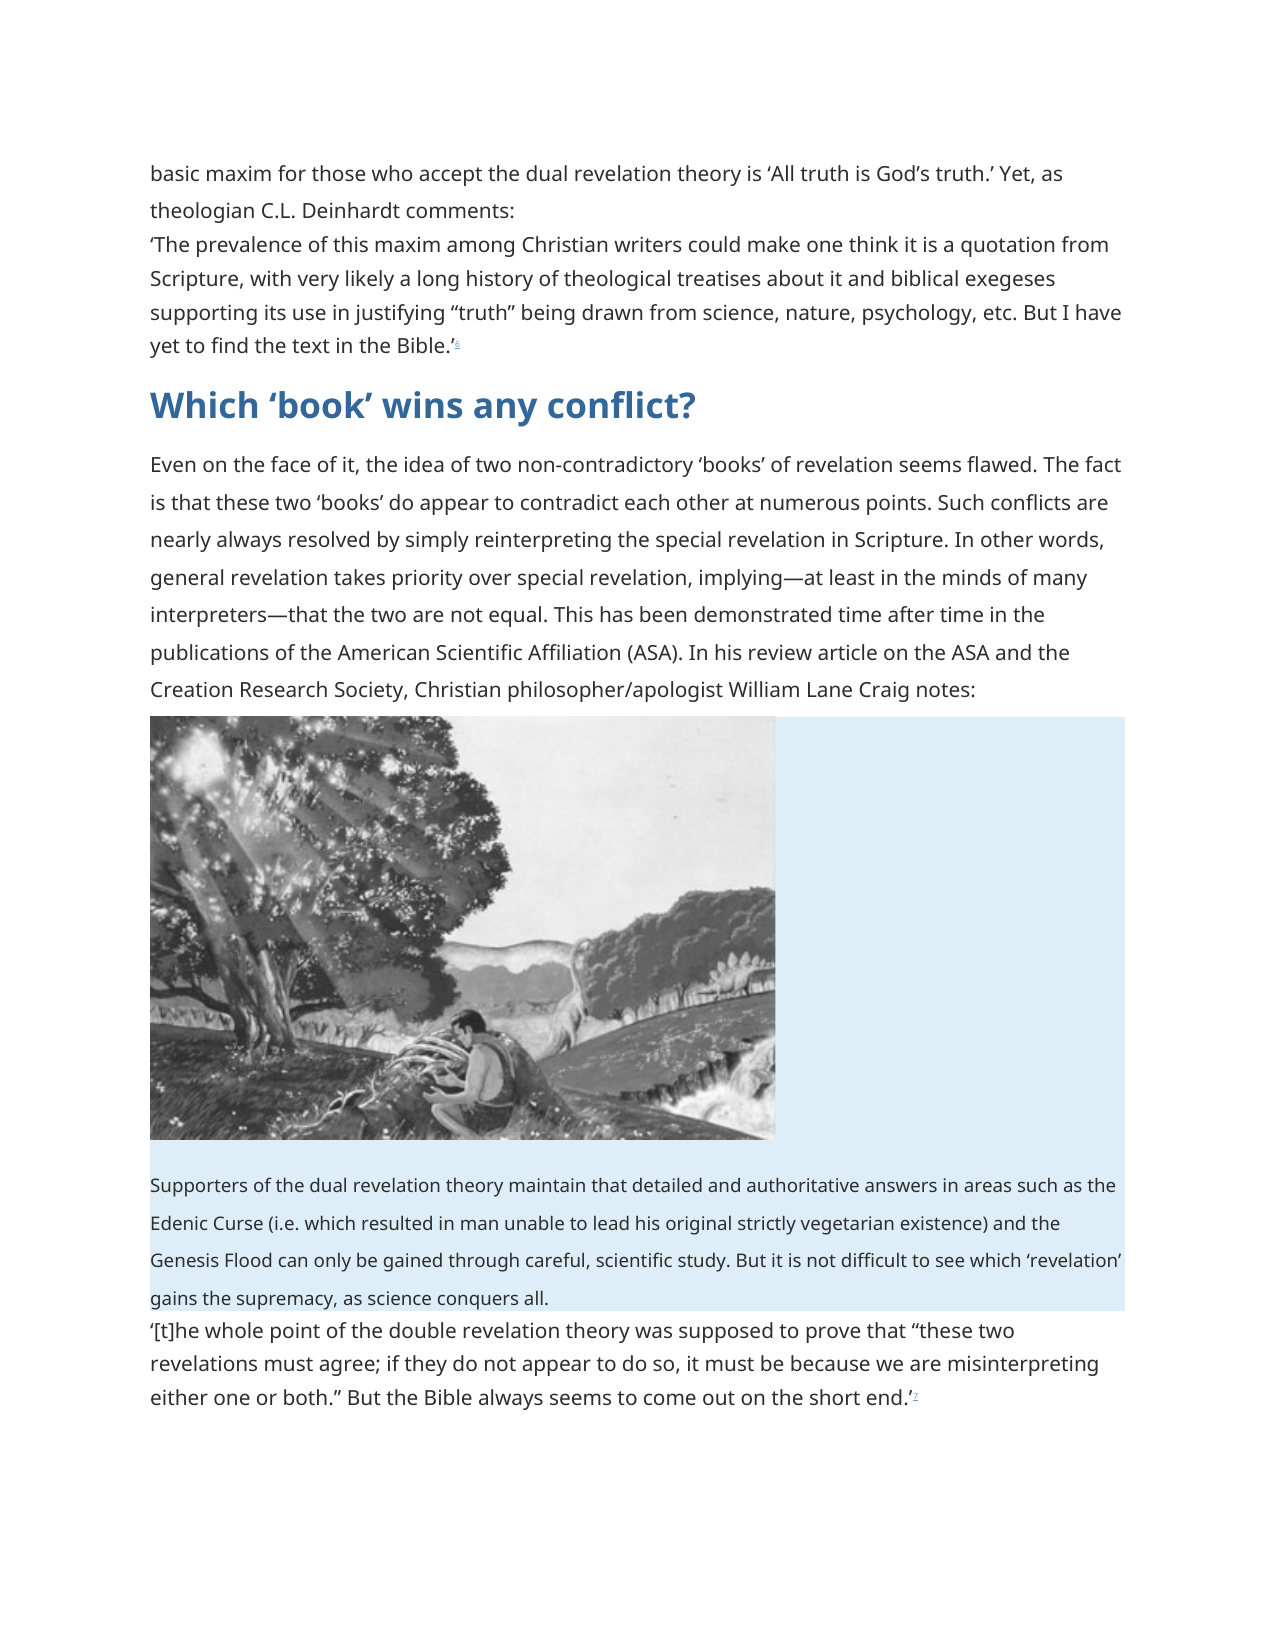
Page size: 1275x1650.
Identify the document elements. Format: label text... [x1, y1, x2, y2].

picture [150, 716, 776, 1140]
text ‘The prevalence of this maxim among Christian writers could make one think it is a quotation from Scripture, with very likely a long history of theological treatises about it and biblical exegeses supporting its use in justifying “truth” being drawn from science, nature, psychology, etc. But I have yet to find the text in the Bible.’6 [150, 225, 1125, 360]
subtitle Which ‘book’ wins any conflict? [150, 381, 1125, 429]
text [150, 150, 1125, 225]
text Supporters of the dual revelation theory maintain that detailed and authoritative answers in areas such as the Edenic Curse (i.e. which resulted in man unable to lead his original strictly vegetarian existence) and the Genesis Flood can only be gained through careful, scientific study. But it is not difficult to see which ‘revelation’ gains the supremacy, as science conquers all. [150, 1161, 1125, 1311]
text Even on the face of it, the idea of two non-contradictory ‘books’ of revelation seems flawed. The fact is that these two ‘books’ do appear to contradict each other at numerous points. Such conflicts are nearly always resolved by simply reinterpreting the special revelation in Scripture. In other words, general revelation takes priority over special revelation, implying—at least in the minds of many interpreters—that the two are not equal. This has been demonstrated time after time in the publications of the American Scientific Affiliation (ASA). In his review article on the ASA and the Creation Research Society, Christian philosopher/apologist William Lane Craig notes: [150, 442, 1125, 704]
text ‘[t]he whole point of the double revelation theory was supposed to prove that “these two revelations must agree; if they do not appear to do so, it must be because we are misinterpreting either one or both.” But the Bible always seems to come out on the short end.’7 [150, 1311, 1125, 1412]
